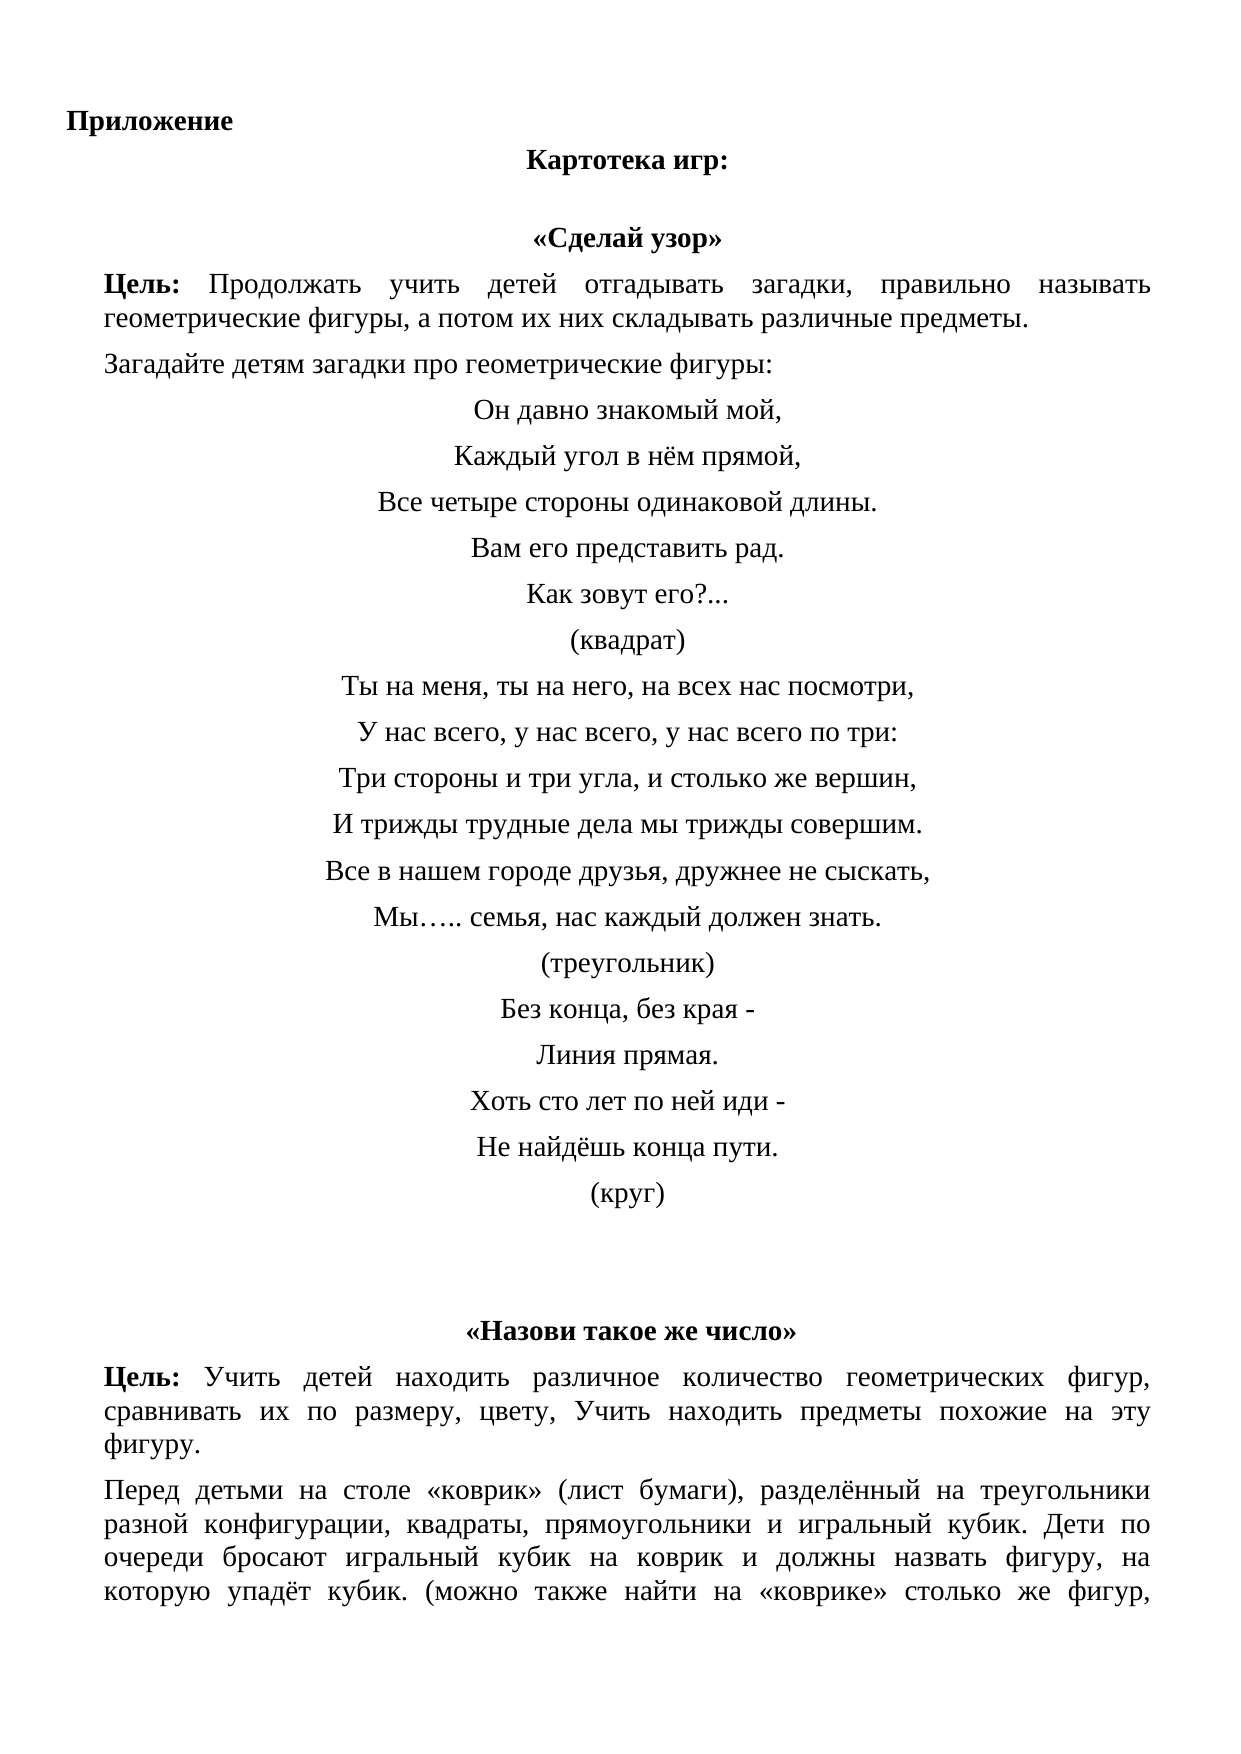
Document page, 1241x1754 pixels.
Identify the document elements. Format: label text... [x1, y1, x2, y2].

text Цель: Учить детей находить различное количество геометрических фигур, сравнивать их по размеру, цвету, Учить находить предметы похожие на эту фигуру. [103, 1359, 1152, 1460]
text Все четыре стороны одинаковой длины. [103, 484, 1152, 518]
text Цель: Продолжать учить детей отгадывать загадки, правильно называть геометрические фигуры, а потом их них складывать различные предметы. [103, 267, 1152, 334]
text Все в нашем городе друзья, дружнее не сыскать, [103, 853, 1152, 886]
text Мы….. семья, нас каждый должен знать. [103, 899, 1152, 932]
text Не найдёшь конца пути. [103, 1129, 1152, 1162]
text Каждый угол в нём прямой, [103, 438, 1152, 472]
text Линия прямая. [103, 1037, 1152, 1070]
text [103, 1472, 1152, 1606]
text Он давно знакомый мой, [103, 392, 1152, 426]
text (треугольник) [103, 945, 1152, 978]
text Картотека игр: [103, 149, 1152, 174]
text У нас всего, у нас всего, у нас всего по три: [103, 714, 1152, 748]
text Ты на меня, ты на него, на всех нас посмотри, [103, 668, 1152, 702]
text Приложение [66, 103, 1152, 137]
text (круг) [103, 1175, 1152, 1208]
text Три стороны и три угла, и столько же вершин, [103, 761, 1152, 794]
text Вам его представить рад. [103, 530, 1152, 564]
text И трижды трудные дела мы трижды совершим. [103, 807, 1152, 840]
text Загадайте детям загадки про геометрические фигуры: [103, 346, 1152, 380]
text (квадрат) [103, 622, 1152, 656]
text Хоть сто лет по ней иди - [103, 1083, 1152, 1116]
text Как зовут его?... [103, 576, 1152, 610]
text Без конца, без края - [103, 991, 1152, 1024]
text «Назови такое же число» [103, 1313, 1152, 1347]
text «Сделай узор» [103, 221, 1152, 254]
